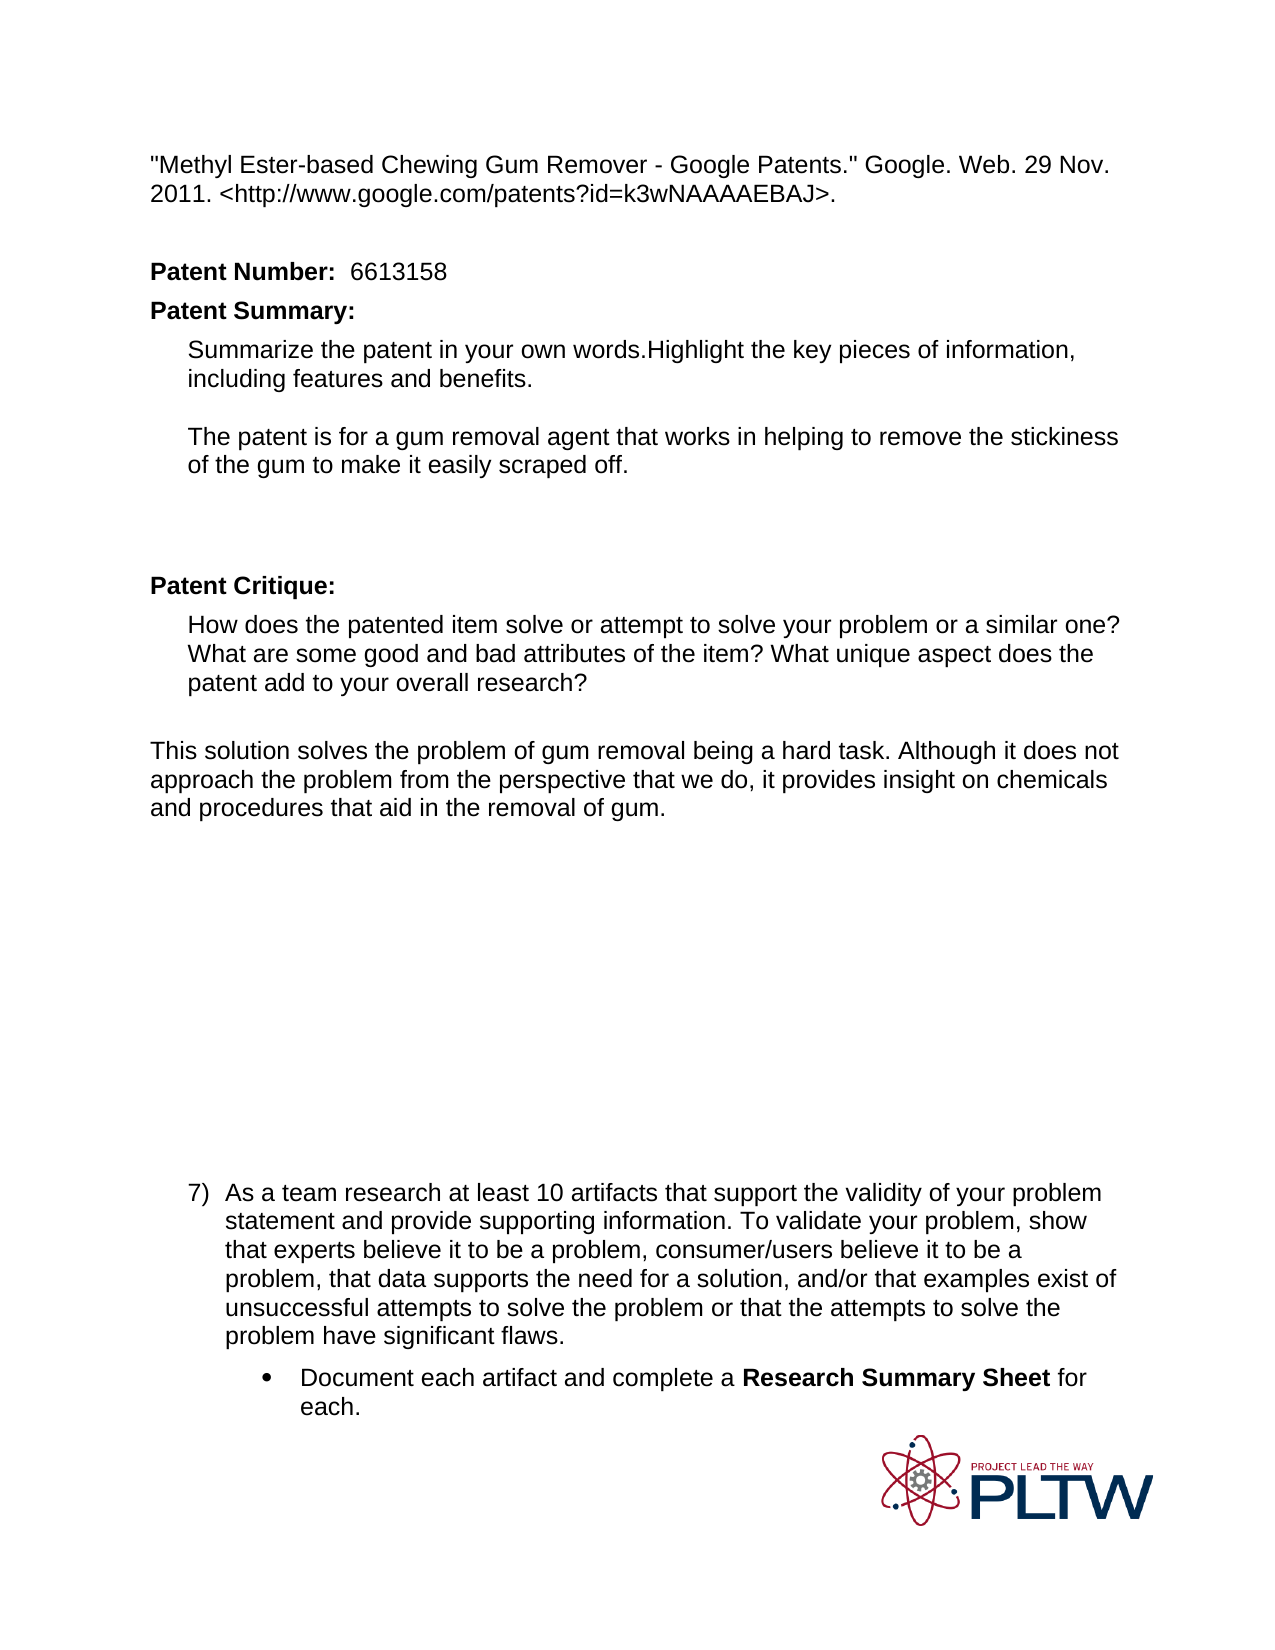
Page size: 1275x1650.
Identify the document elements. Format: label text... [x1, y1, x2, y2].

text The patent is for a gum removal agent that works in helping to remove the stickiness of the gum to make it easily scraped off. [187, 422, 1125, 479]
subtitle Patent Summary: [150, 296, 1125, 325]
list Document each artifact and complete a Research Summary Sheet for each. [262, 1363, 1125, 1420]
text How does the patented item solve or attempt to solve your problem or a similar one? What are some good and bad attributes of the item? What unique aspect does the patent add to your overall research? [187, 611, 1125, 697]
subtitle Patent Critique: [150, 571, 1125, 600]
picture [881, 1435, 1154, 1526]
subtitle This solution solves the problem of gum removal being a hard task. Although it does not approach the problem from the perspective that we do, it provides insight on chemicals and procedures that aid in the removal of gum. [150, 736, 1125, 822]
subtitle Patent Number: 6613158 [150, 257, 1125, 286]
subtitle "Methyl Ester-based Chewing Gum Remover - Google Patents." Google. Web. 29 Nov. 2011. <http://www.google.com/patents?id=k3wNAAAAEBAJ>. [150, 150, 1125, 207]
text Summarize the patent in your own words.Highlight the key pieces of information, including features and benefits. [187, 335, 1125, 393]
list As a team research at least 10 artifacts that support the validity of your problem statement and provide supporting information. To validate your problem, show that experts believe it to be a problem, consumer/users believe it to be a problem, that data supports the need for a solution, and/or that examples exist of unsuccessful attempts to solve the problem or that the attempts to solve the problem have significant flaws. [187, 1178, 1125, 1350]
